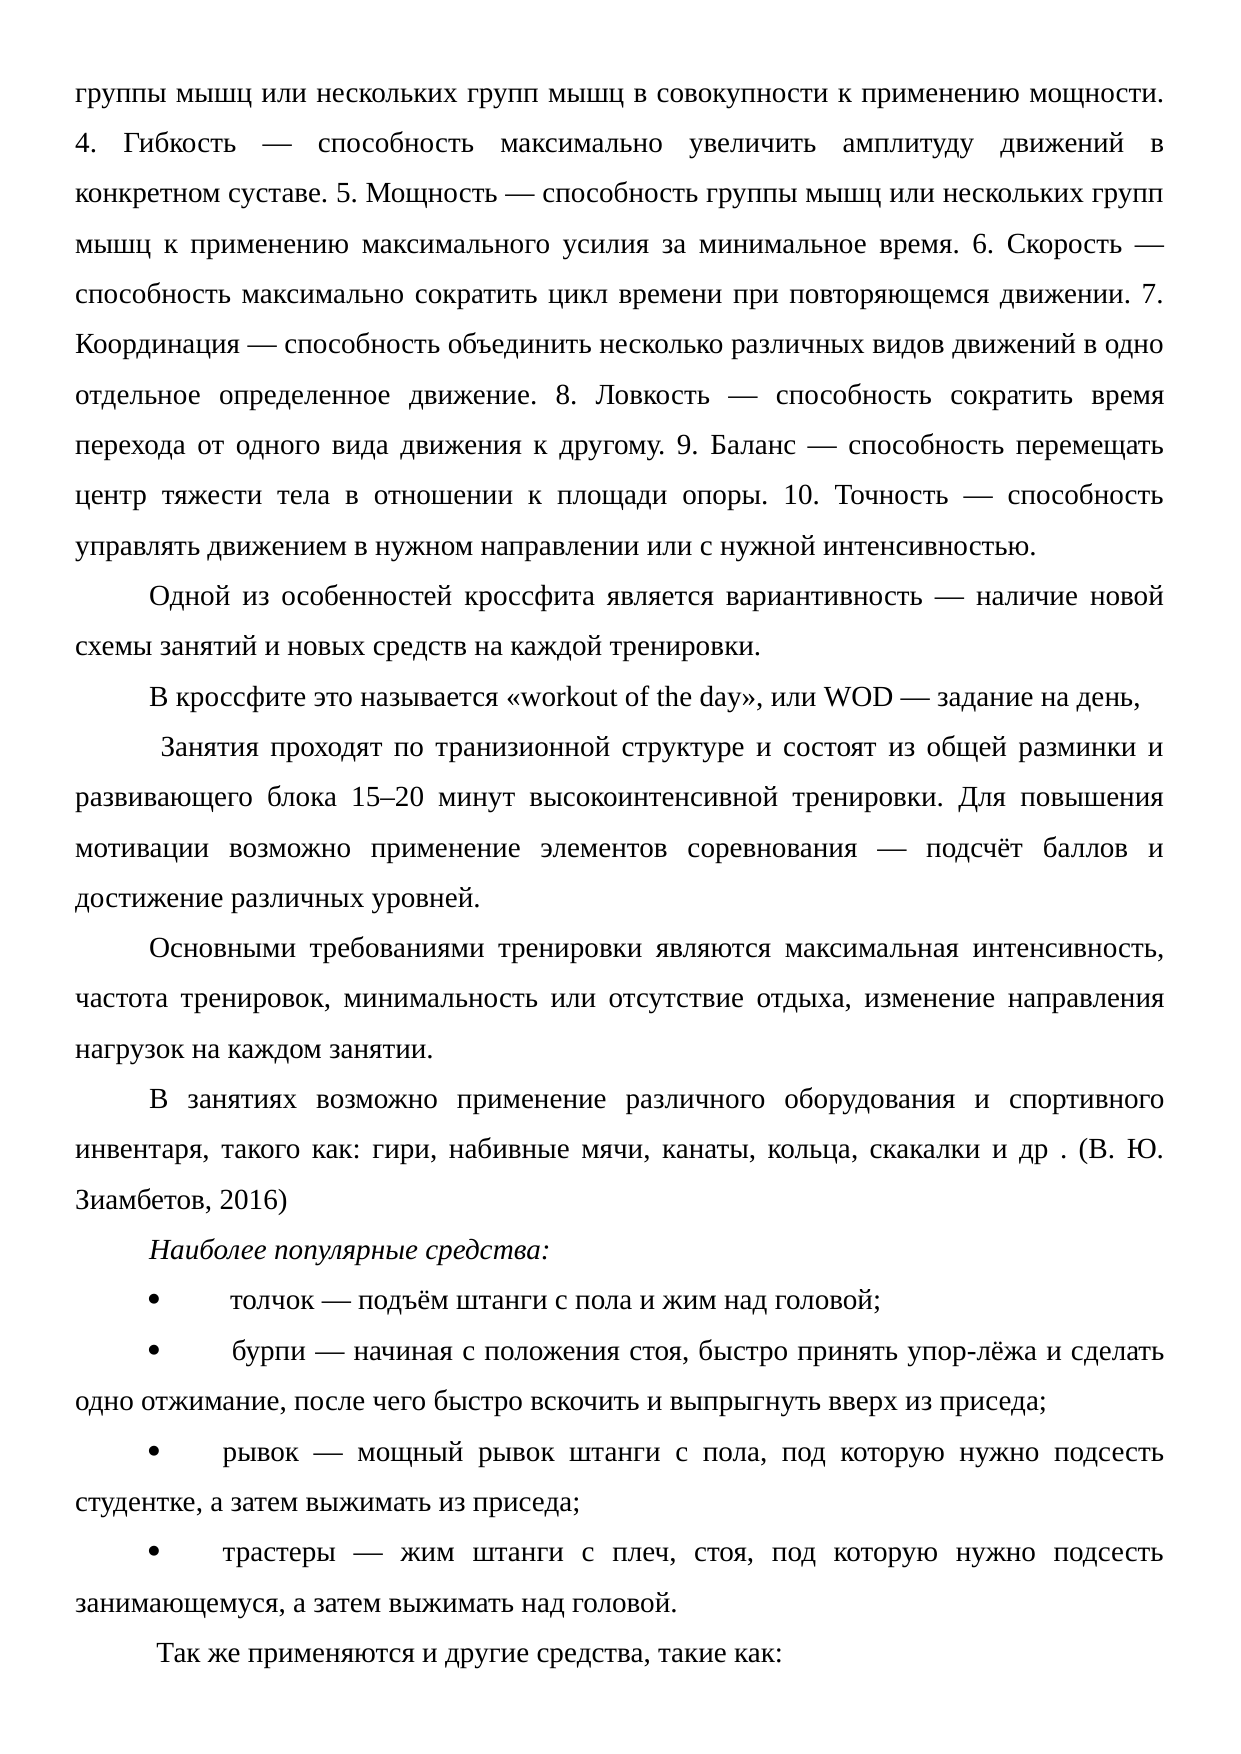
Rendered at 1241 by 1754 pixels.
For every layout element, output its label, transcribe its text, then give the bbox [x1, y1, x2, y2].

list трастеры — жим штанги с плеч, стоя, под которую нужно подсесть занимающемуся, а затем выжимать над головой. [75, 1534, 1165, 1618]
list бурпи — начиная с положения стоя, быстро принять упор-лёжа и сделать одно отжимание, после чего быстро вскочить и выпрыгнуть вверх из приседа; [75, 1333, 1165, 1417]
text В занятиях возможно применение различного оборудования и спортивного инвентаря, такого как: гири, набивные мячи, канаты, кольца, скакалки и др . (В. Ю. Зиамбетов, 2016) [75, 1081, 1165, 1215]
list рывок — мощный рывок штанги с пола, под которую нужно подсесть студентке, а затем выжимать из приседа; [75, 1434, 1165, 1518]
text Так же применяются и другие средства, такие как: [75, 1635, 1165, 1669]
text Основными требованиями тренировки являются максимальная интенсивность, частота тренировок, минимальность или отсутствие отдыха, изменение направления нагрузок на каждом занятии. [75, 930, 1165, 1064]
list толчок — подъём штанги с пола и жим над головой; [75, 1282, 1165, 1316]
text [75, 75, 1165, 561]
text В кроссфите это называется «workout of the day», или WOD — задание на день, [75, 679, 1165, 712]
text Одной из особенностей кроссфита является вариантивность — наличие новой схемы занятий и новых средств на каждой тренировки. [75, 578, 1165, 662]
text Наиболее популярные средства: [75, 1232, 1165, 1266]
text Занятия проходят по транизионной структуре и состоят из общей разминки и развивающего блока 15–20 минут высокоинтенсивной тренировки. Для повышения мотивации возможно применение элементов соревнования — подсчёт баллов и достижение различных уровней. [75, 729, 1165, 913]
